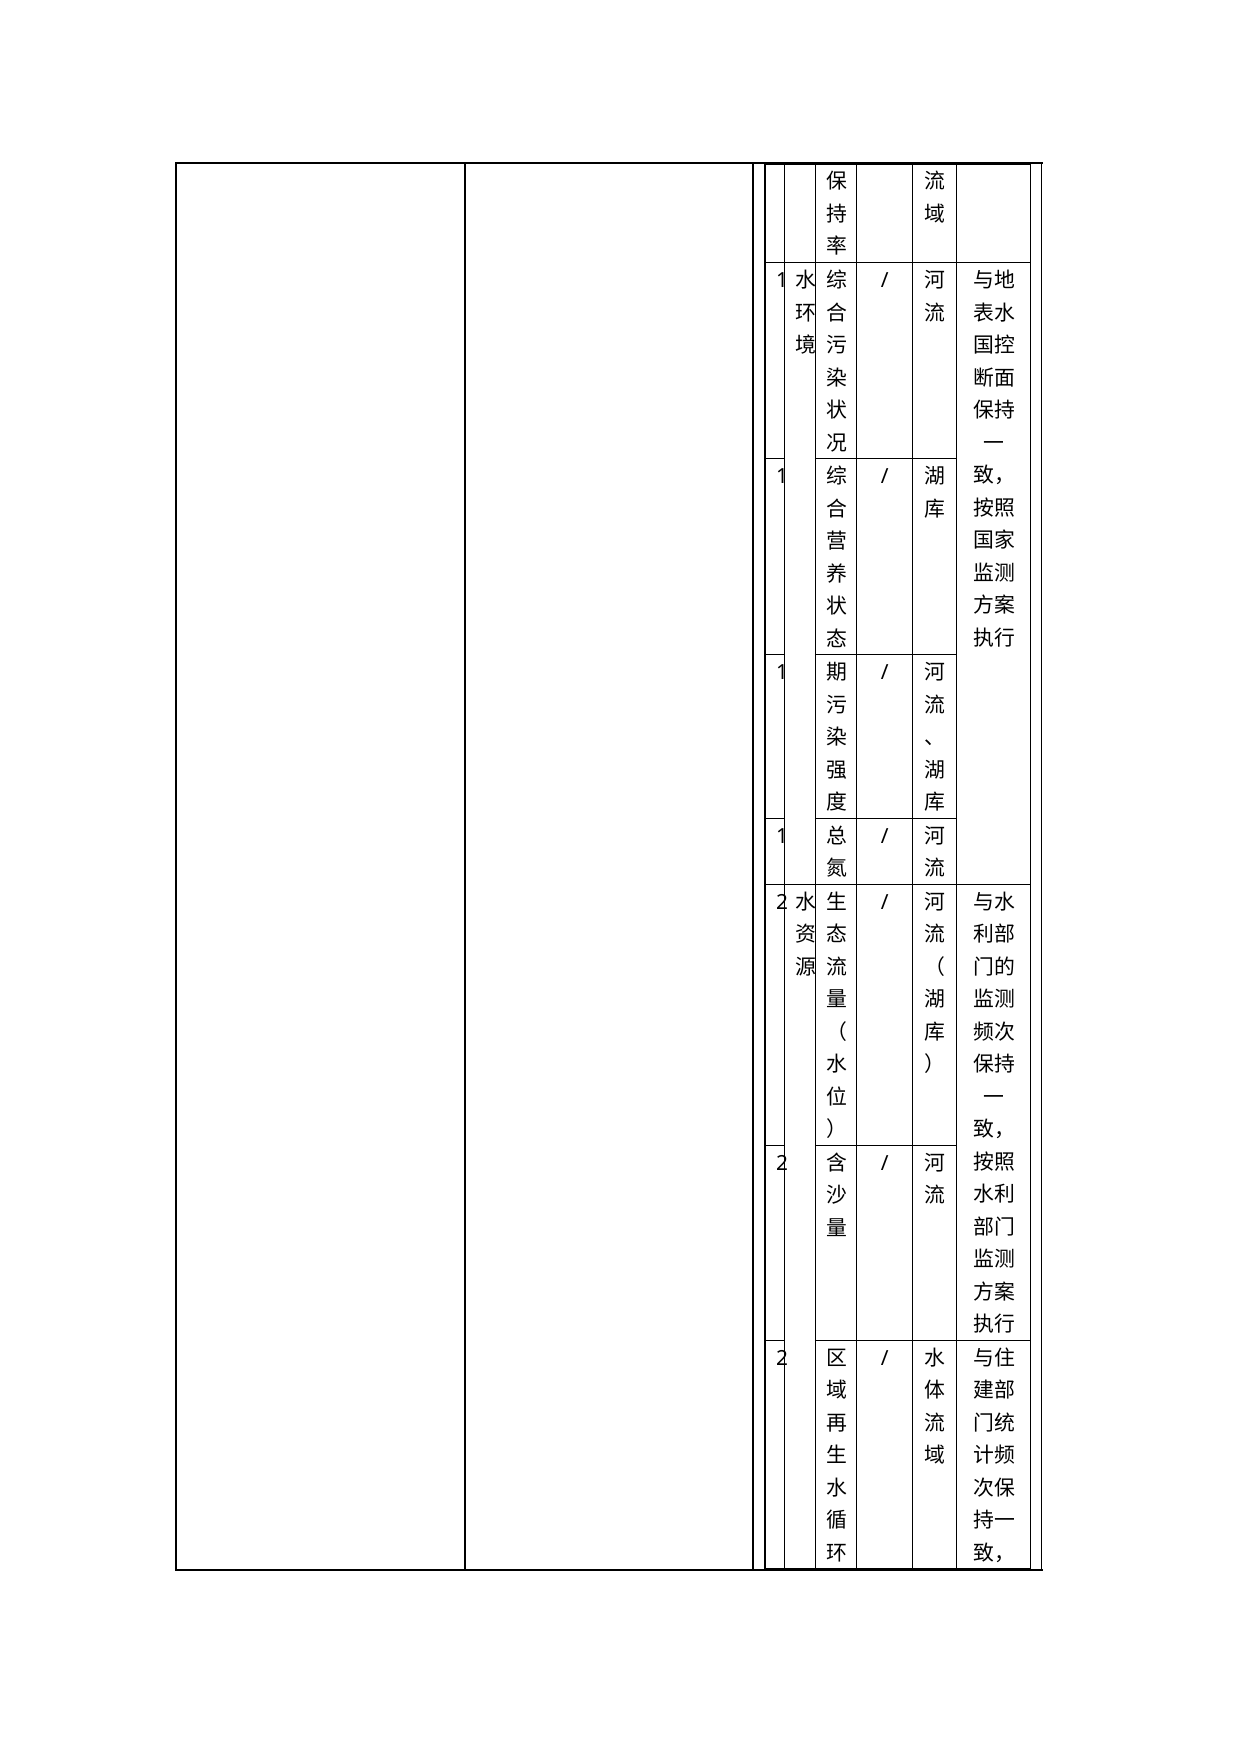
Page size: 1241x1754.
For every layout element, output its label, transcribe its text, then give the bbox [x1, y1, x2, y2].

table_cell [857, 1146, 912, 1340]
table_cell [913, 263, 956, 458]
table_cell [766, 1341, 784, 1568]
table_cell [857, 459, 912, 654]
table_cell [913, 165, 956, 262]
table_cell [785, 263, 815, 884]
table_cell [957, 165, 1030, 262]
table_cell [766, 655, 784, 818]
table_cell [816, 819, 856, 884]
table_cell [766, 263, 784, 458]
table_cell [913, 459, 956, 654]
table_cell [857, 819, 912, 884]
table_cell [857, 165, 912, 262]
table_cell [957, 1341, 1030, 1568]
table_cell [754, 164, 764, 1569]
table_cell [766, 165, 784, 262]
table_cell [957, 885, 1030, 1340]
table_cell [466, 164, 752, 1569]
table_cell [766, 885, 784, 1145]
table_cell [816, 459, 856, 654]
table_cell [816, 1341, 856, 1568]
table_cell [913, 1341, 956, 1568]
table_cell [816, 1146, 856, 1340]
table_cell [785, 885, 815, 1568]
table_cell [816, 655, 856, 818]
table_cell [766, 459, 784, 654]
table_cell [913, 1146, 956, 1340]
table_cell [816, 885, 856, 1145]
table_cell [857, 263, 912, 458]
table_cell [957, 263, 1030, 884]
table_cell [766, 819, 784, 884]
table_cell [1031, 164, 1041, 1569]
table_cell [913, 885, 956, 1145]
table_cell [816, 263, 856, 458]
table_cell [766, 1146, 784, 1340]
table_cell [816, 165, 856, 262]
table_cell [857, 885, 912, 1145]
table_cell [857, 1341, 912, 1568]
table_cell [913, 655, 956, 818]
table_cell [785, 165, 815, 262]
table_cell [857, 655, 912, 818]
table_cell 1 [177, 164, 464, 1569]
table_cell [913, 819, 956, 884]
